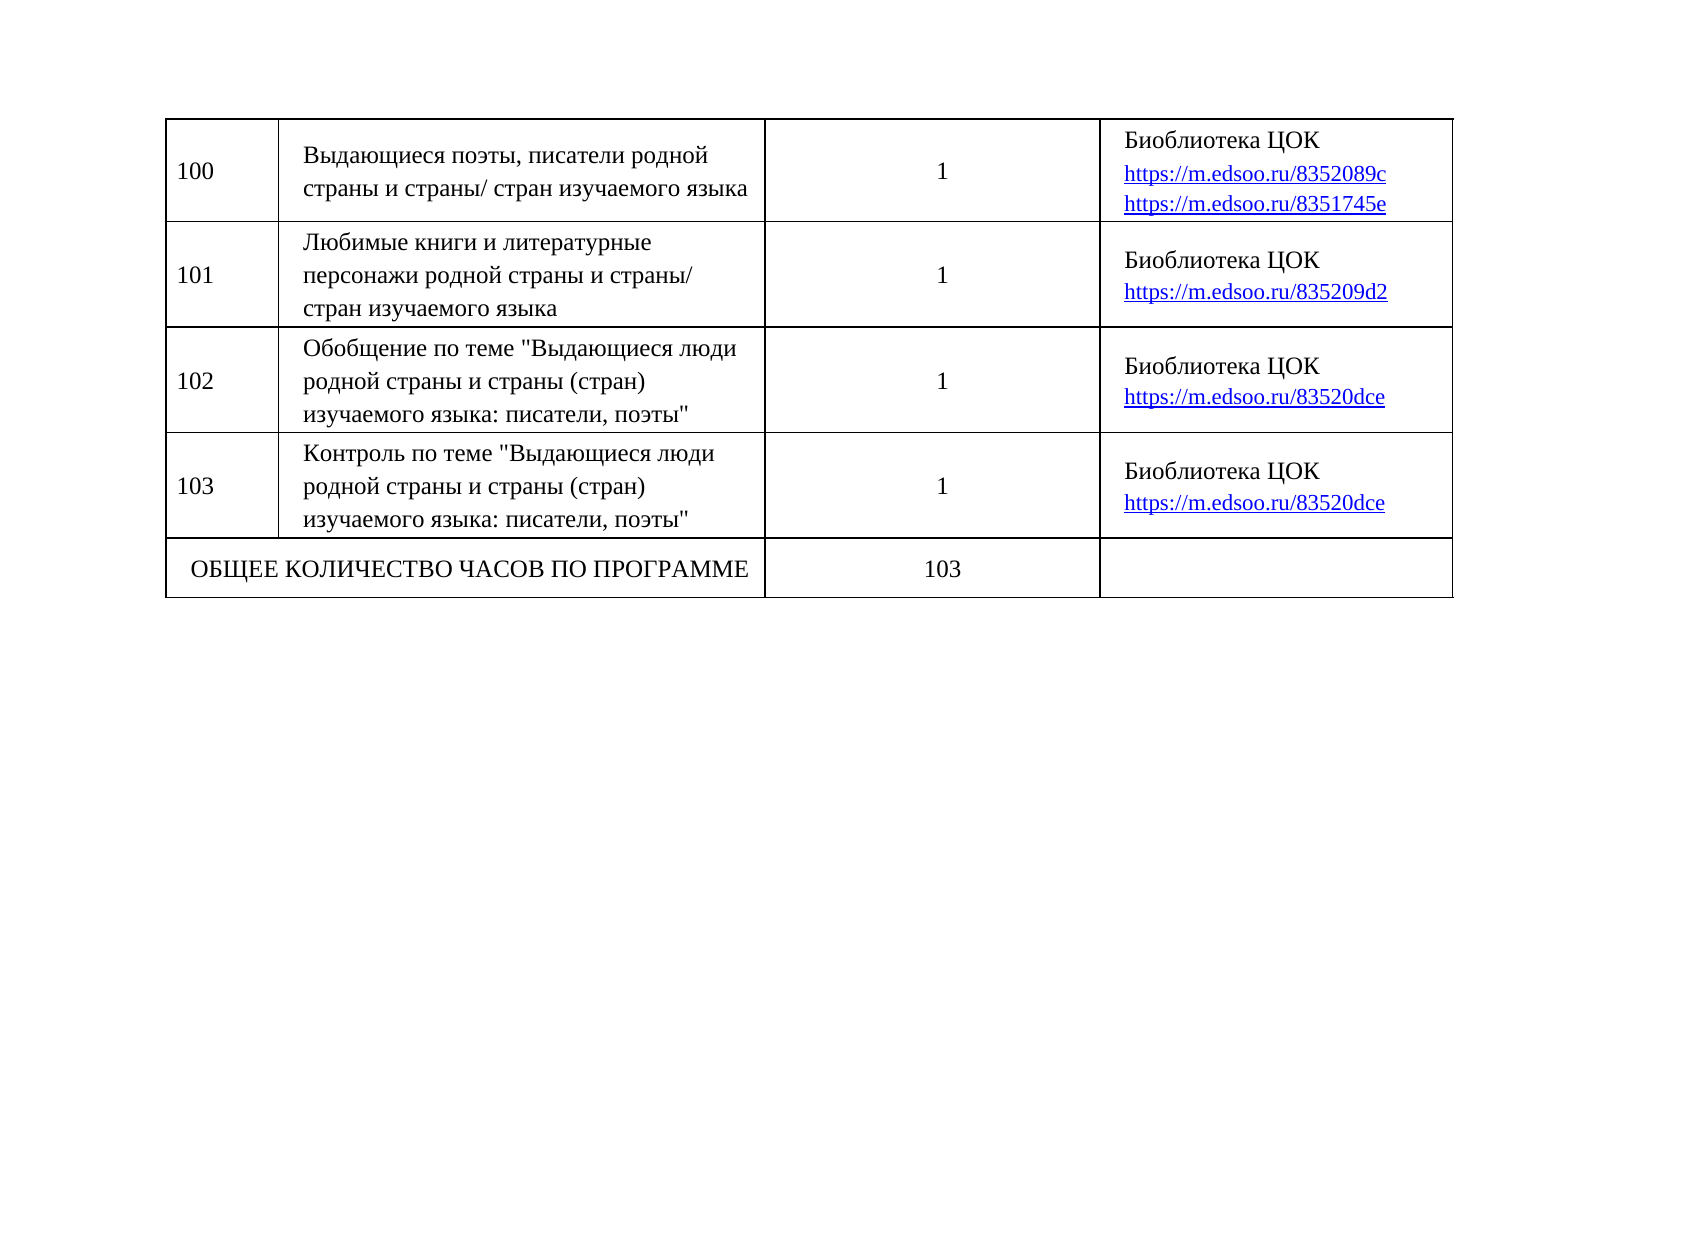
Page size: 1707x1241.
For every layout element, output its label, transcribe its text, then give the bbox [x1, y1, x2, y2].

table_cell 1 [766, 328, 1099, 432]
table_cell 102 [167, 328, 278, 432]
table_cell [1101, 539, 1452, 596]
table_cell 1 [766, 433, 1099, 537]
table_cell Биоблиотека ЦОК https://m.edsoo.ru/83520dce [1101, 328, 1452, 432]
table_cell 101 [167, 222, 278, 326]
table_cell 100 [167, 120, 278, 221]
table_cell 103 [766, 539, 1099, 596]
table_cell ОБЩЕЕ КОЛИЧЕСТВО ЧАСОВ ПО ПРОГРАММЕ [167, 539, 764, 596]
table_cell 1 [766, 120, 1099, 221]
table_cell Биоблиотека ЦОК https://m.edsoo.ru/835209d2 [1101, 222, 1452, 326]
table_cell Биоблиотека ЦОК https://m.edsoo.ru/8352089c https://m.edsoo.ru/8351745e [1101, 120, 1452, 221]
table_cell Биоблиотека ЦОК https://m.edsoo.ru/83520dce [1101, 433, 1452, 537]
table_cell 1 [766, 222, 1099, 326]
table_cell Обобщение по теме "Выдающиеся люди родной страны и страны (стран) изучаемого языка: писатели, поэты" [279, 328, 764, 432]
table_cell Контроль по теме "Выдающиеся люди родной страны и страны (стран) изучаемого языка: писатели, поэты" [279, 433, 764, 537]
table_cell Любимые книги и литературные персонажи родной страны и страны/ стран изучаемого языка [279, 222, 764, 326]
table_cell 103 [167, 433, 278, 537]
table_cell Выдающиеся поэты, писатели родной страны и страны/ стран изучаемого языка [279, 120, 764, 221]
